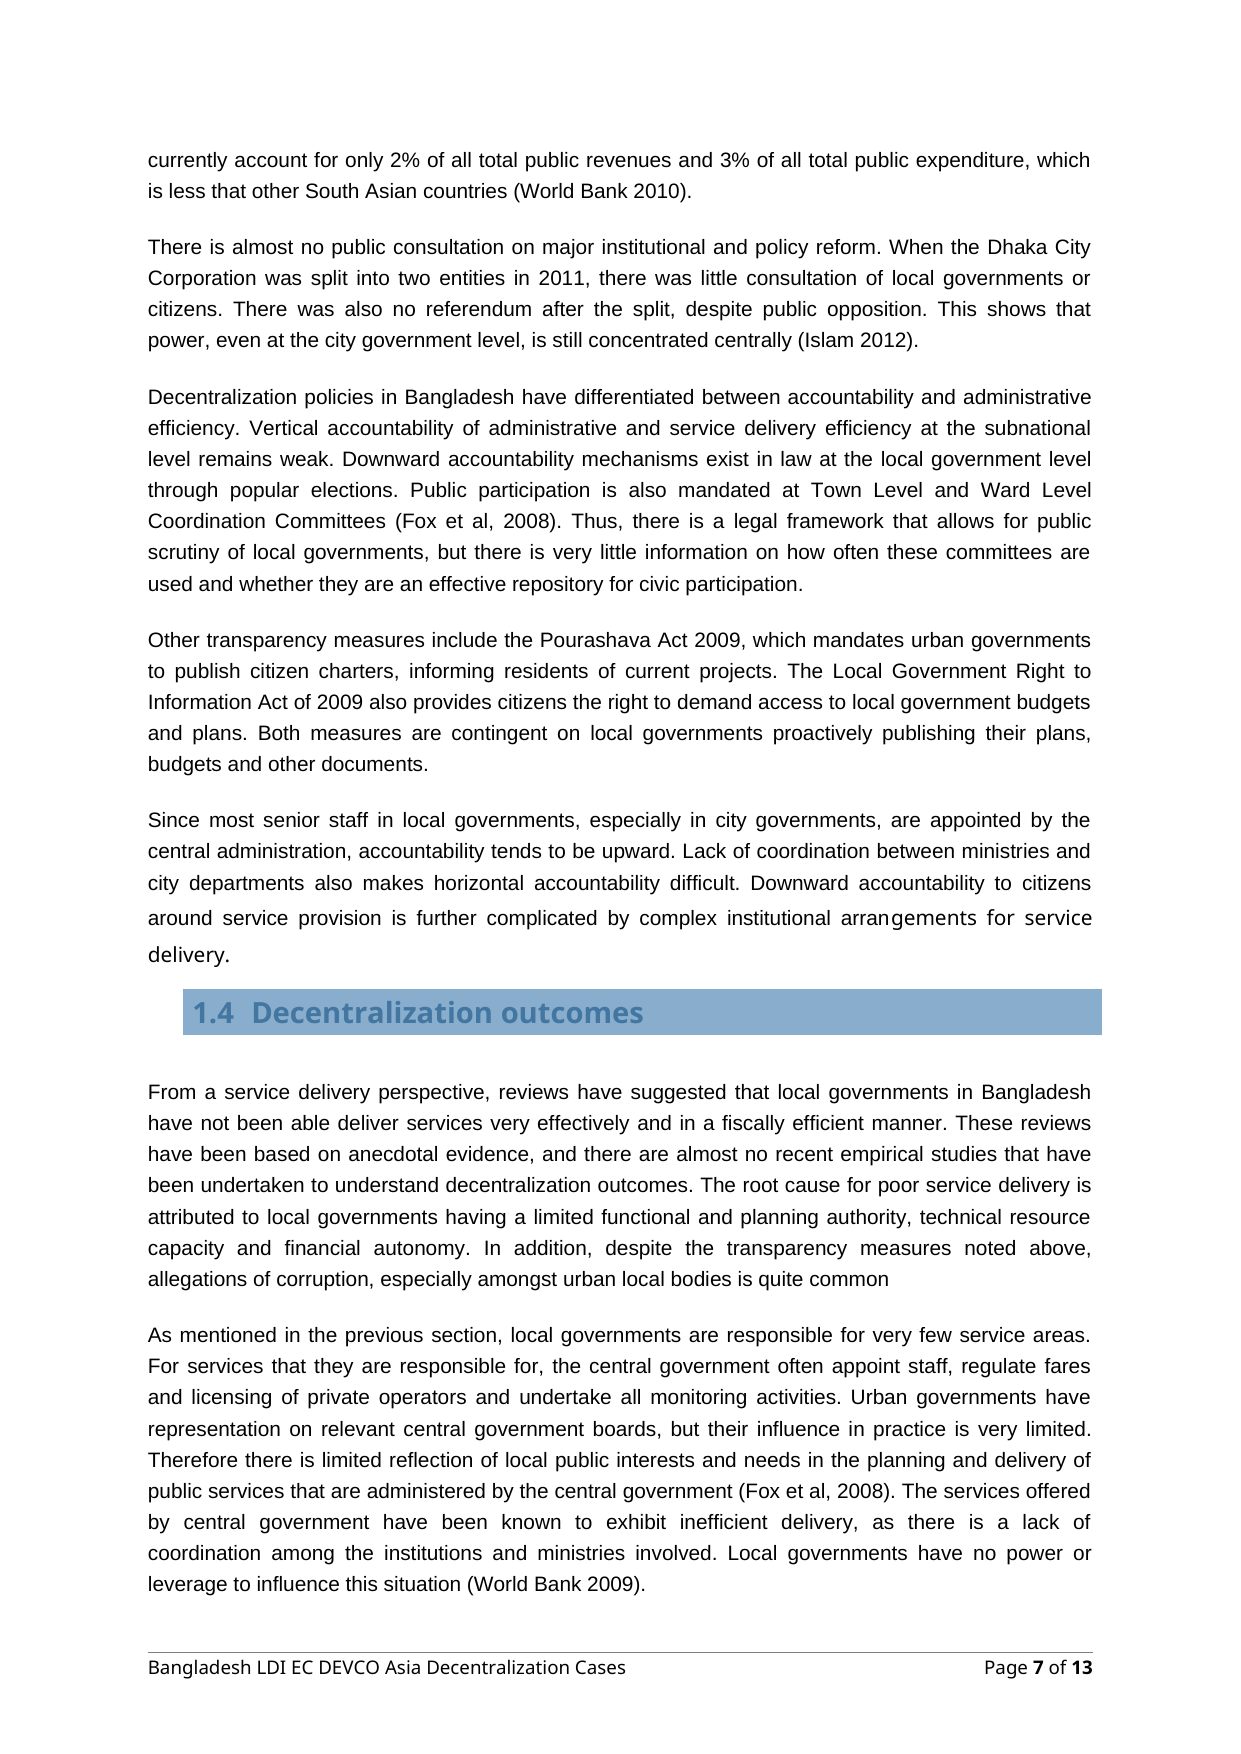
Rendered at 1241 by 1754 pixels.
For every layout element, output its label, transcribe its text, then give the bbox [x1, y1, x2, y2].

text From a service delivery perspective, reviews have suggested that local governments in Bangladesh have not been able deliver services very effectively and in a fiscally efficient manner. These reviews have been based on anecdotal evidence, and there are almost no recent empirical studies that have been undertaken to understand decentralization outcomes. The root cause for poor service delivery is attributed to local governments having a limited functional and planning authority, technical resource capacity and financial autonomy. In addition, despite the transparency measures noted above, allegations of corruption, especially amongst urban local bodies is quite common [148, 1080, 1093, 1291]
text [148, 148, 1093, 203]
text Decentralization policies in Bangladesh have differentiated between accountability and administrative efficiency. Vertical accountability of administrative and service delivery efficiency at the subnational level remains weak. Downward accountability mechanisms exist in law at the local government level through popular elections. Public participation is also mandated at Town Level and Ward Level Coordination Committees (Fox et al, 2008). Thus, there is a legal framework that allows for public scrutiny of local governments, but there is very little information on how often these committees are used and whether they are an effective repository for civic participation. [148, 384, 1093, 595]
subtitle Decentralization outcomes [184, 990, 1101, 1034]
text Since most senior staff in local governments, especially in city governments, are appointed by the central administration, accountability tends to be upward. Lack of coordination between ministries and city departments also makes horizontal accountability difficult. Downward accountability to citizens around service provision is further complicated by complex institutional arrangements for service delivery. [148, 808, 1093, 968]
text Other transparency measures include the Pourashava Act 2009, which mandates urban governments to publish citizen charters, informing residents of current projects. The Local Government Right to Information Act of 2009 also provides citizens the right to demand access to local government budgets and plans. Both measures are contingent on local governments proactively publishing their plans, budgets and other documents. [148, 627, 1093, 776]
text There is almost no public consultation on major institutional and policy reform. When the Dhaka City Corporation was split into two entities in 2011, there was little consultation of local governments or citizens. There was also no referendum after the split, despite public opposition. This shows that power, even at the city government level, is still concentrated centrally (Islam 2012). [148, 235, 1093, 352]
text As mentioned in the previous section, local governments are responsible for very few service areas. For services that they are responsible for, the central government often appoint staff, regulate fares and licensing of private operators and undertake all monitoring activities. Urban governments have representation on relevant central government boards, but their influence in practice is very limited. Therefore there is limited reflection of local public interests and needs in the planning and delivery of public services that are administered by the central government (Fox et al, 2008). The services offered by central government have been known to exhibit inefficient delivery, as there is a lack of coordination among the institutions and ministries involved. Local governments have no power or leverage to influence this situation (World Bank 2009). [148, 1323, 1093, 1596]
